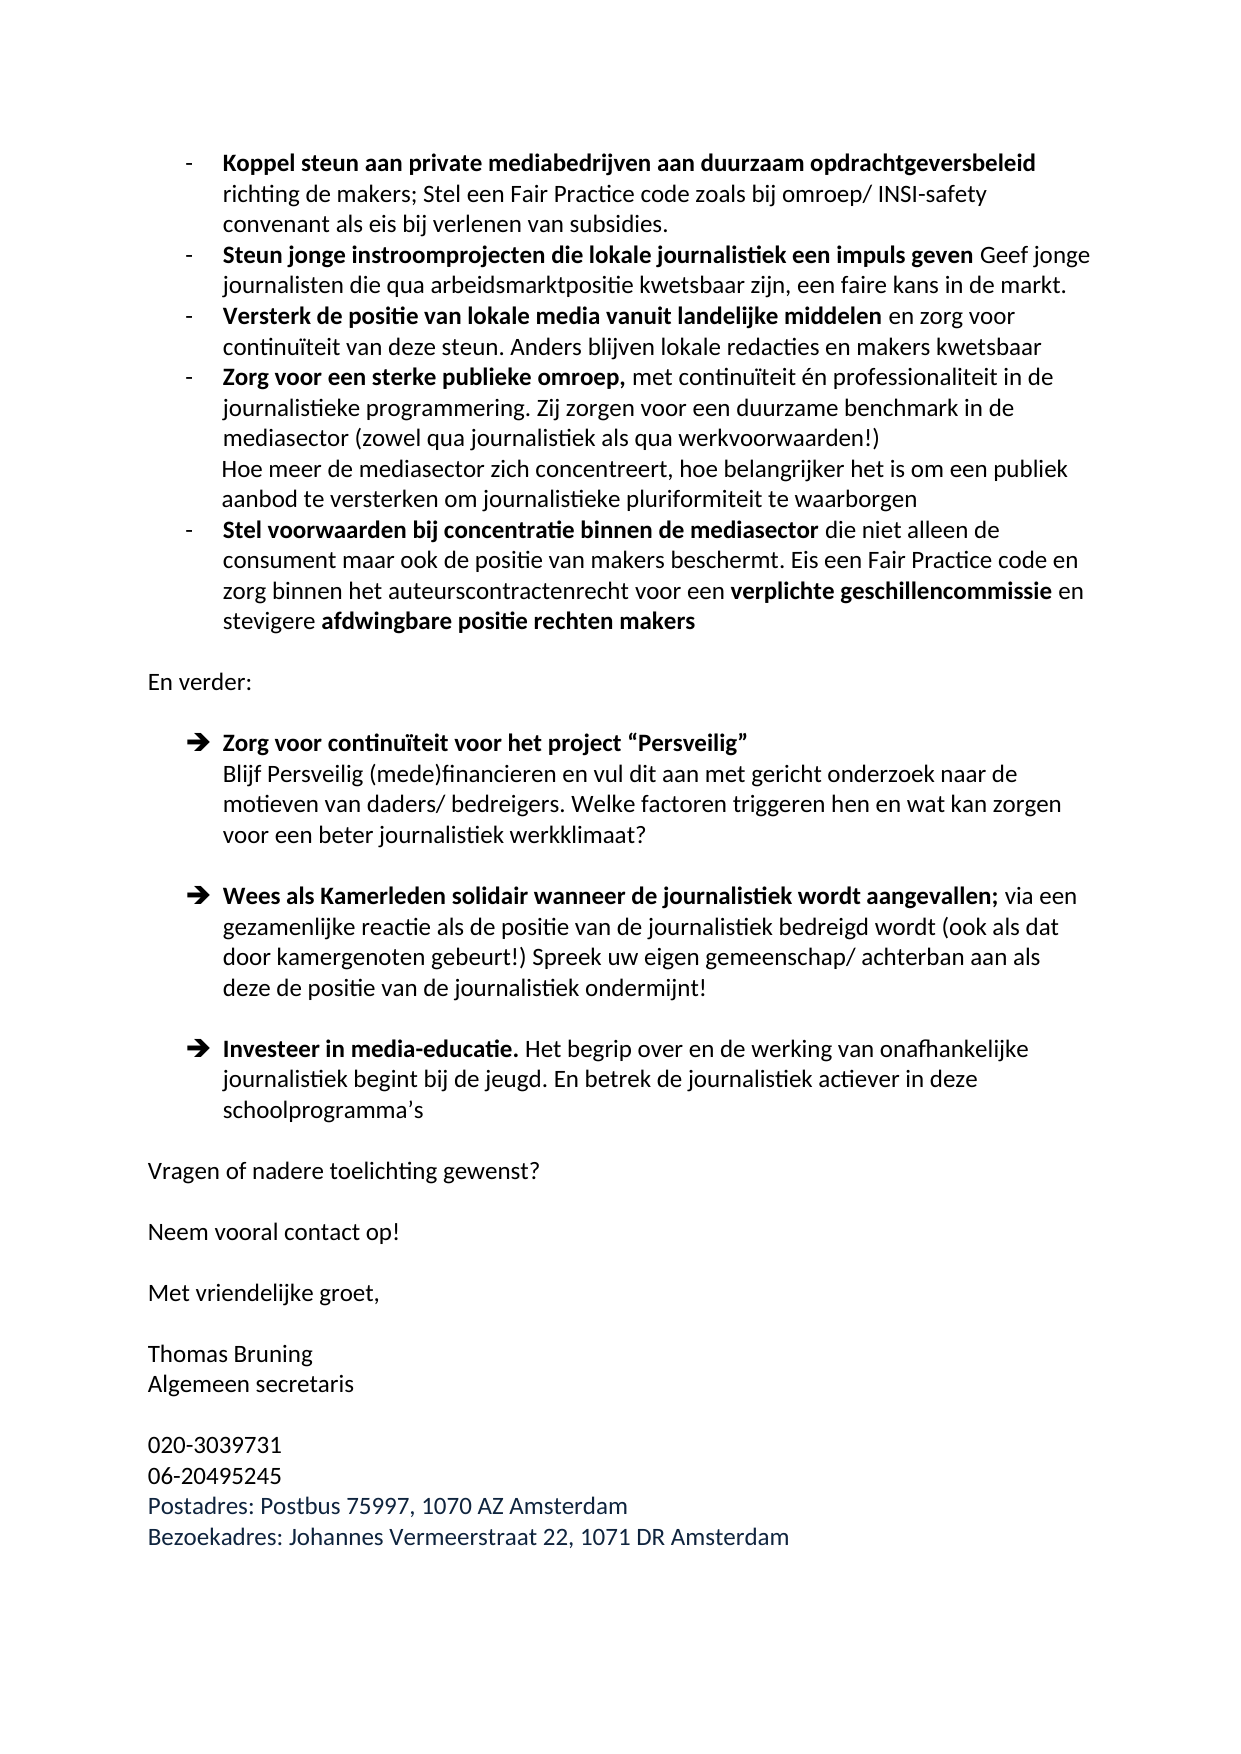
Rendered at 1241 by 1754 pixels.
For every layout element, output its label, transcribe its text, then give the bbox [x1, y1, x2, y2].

text 06-20495245 [148, 1460, 1093, 1491]
list Investeer in media-educatie. Het begrip over en de werking van onafhankelijke journalistiek begint bij de jeugd. En betrek de journalistiek actiever in deze schoolprogramma’s [185, 1033, 1093, 1124]
list Steun jonge instroomprojecten die lokale journalistiek een impuls geven Geef jonge journalisten die qua arbeidsmarktpositie kwetsbaar zijn, een faire kans in de markt. [185, 239, 1093, 300]
list Wees als Kamerleden solidair wanneer de journalistiek wordt aangevallen; via een gezamenlijke reactie als de positie van de journalistiek bedreigd wordt (ook als dat door kamergenoten gebeurt!) Spreek uw eigen gemeenschap/ achterban aan als deze de positie van de journalistiek ondermijnt! [185, 880, 1093, 1002]
list Zorg voor een sterke publieke omroep, met continuïteit én professionaliteit in de journalistieke programmering. Zij zorgen voor een duurzame benchmark in de mediasector (zowel qua journalistiek als qua werkvoorwaarden!) [185, 361, 1093, 453]
text Postadres: Postbus 75997, 1070 AZ Amsterdam Bezoekadres: Johannes Vermeerstraat 22, 1071 DR Amsterdam [148, 1491, 1093, 1552]
text En verder: [148, 666, 1093, 697]
text Hoe meer de mediasector zich concentreert, hoe belangrijker het is om een publiek aanbod te versterken om journalistieke pluriformiteit te waarborgen [221, 453, 1093, 514]
list Stel voorwaarden bij concentratie binnen de mediasector die niet alleen de consument maar ook de positie van makers beschermt. Eis een Fair Practice code en zorg binnen het auteurscontractenrecht voor een verplichte geschillencommissie en stevigere afdwingbare positie rechten makers [185, 514, 1093, 636]
list Zorg voor continuïteit voor het project “Persveilig” [185, 727, 1093, 758]
text Neem vooral contact op! [148, 1216, 1093, 1246]
list Koppel steun aan private mediabedrijven aan duurzaam opdrachtgeversbeleid richting de makers; Stel een Fair Practice code zoals bij omroep/ INSI-safety convenant als eis bij verlenen van subsidies. [185, 148, 1093, 239]
text Algemeen secretaris [148, 1368, 1093, 1399]
list Blijf Persveilig (mede)financieren en vul dit aan met gericht onderzoek naar de motieven van daders/ bedreigers. Welke factoren triggeren hen en wat kan zorgen voor een beter journalistiek werkklimaat? [223, 758, 1093, 849]
text 020-3039731 [148, 1429, 1093, 1460]
text Thomas Bruning [148, 1338, 1093, 1368]
text Vragen of nadere toelichting gewenst? [148, 1155, 1093, 1185]
list Versterk de positie van lokale media vanuit landelijke middelen en zorg voor continuïteit van deze steun. Anders blijven lokale redacties en makers kwetsbaar [185, 300, 1093, 361]
text Met vriendelijke groet, [148, 1277, 1093, 1307]
